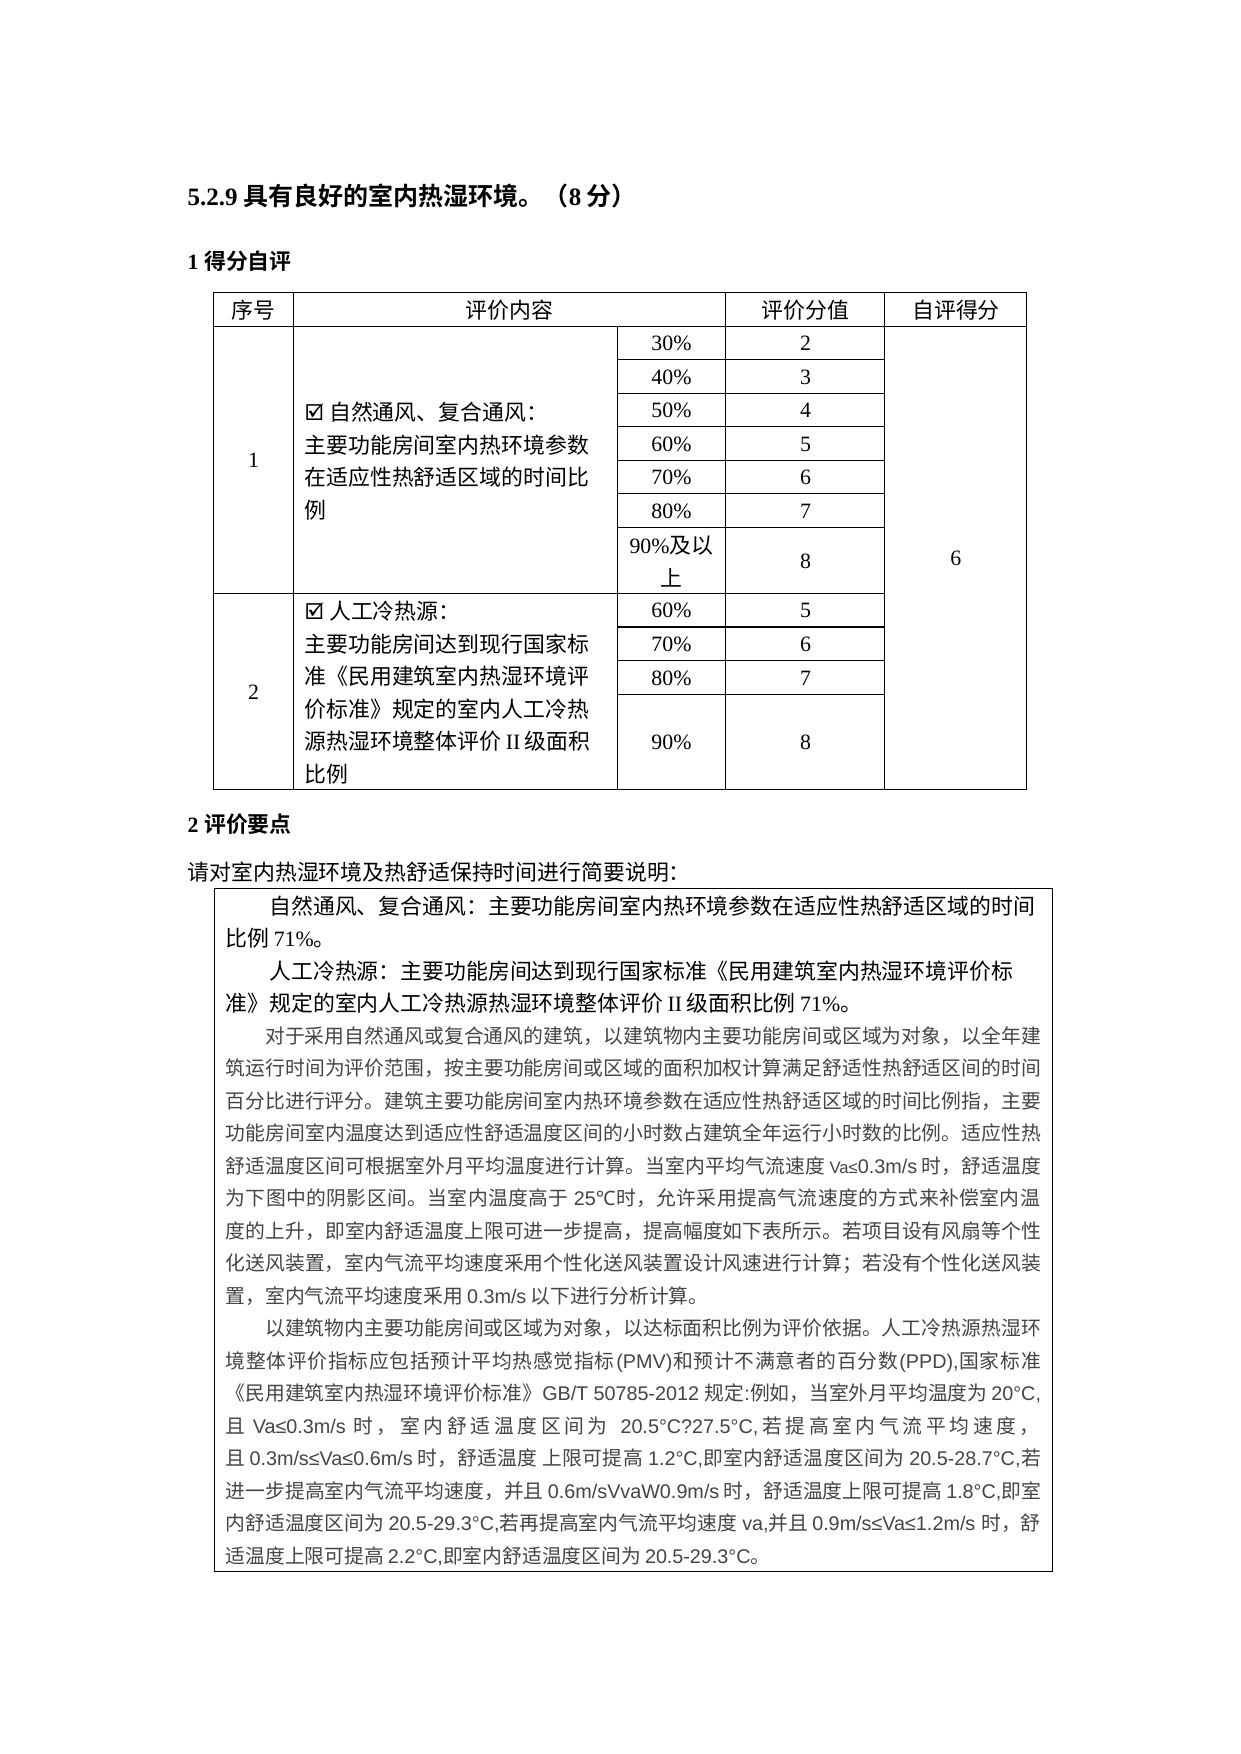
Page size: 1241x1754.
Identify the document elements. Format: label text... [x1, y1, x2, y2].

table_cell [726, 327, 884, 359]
text 2 评价要点 [187, 806, 1053, 839]
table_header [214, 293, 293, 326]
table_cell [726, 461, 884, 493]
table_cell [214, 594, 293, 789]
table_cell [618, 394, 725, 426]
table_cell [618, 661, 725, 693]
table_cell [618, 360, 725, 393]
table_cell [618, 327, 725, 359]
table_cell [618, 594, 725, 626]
text 1 得分自评 [187, 243, 1053, 276]
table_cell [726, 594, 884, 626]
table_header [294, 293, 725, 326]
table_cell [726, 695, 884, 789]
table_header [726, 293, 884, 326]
subtitle 5.2.9 具有良好的室内热湿环境。（8分） [187, 162, 1053, 227]
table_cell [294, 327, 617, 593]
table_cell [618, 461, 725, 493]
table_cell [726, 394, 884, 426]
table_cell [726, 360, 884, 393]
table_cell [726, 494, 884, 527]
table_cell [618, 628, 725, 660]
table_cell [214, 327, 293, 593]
text 请对室内热湿环境及热舒适保持时间进行简要说明： [187, 855, 1053, 887]
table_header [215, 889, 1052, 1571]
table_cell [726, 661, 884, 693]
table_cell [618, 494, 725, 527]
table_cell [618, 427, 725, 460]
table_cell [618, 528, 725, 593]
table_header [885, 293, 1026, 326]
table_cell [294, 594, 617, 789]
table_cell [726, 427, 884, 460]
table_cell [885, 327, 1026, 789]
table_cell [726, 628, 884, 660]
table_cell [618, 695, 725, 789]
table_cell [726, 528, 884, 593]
